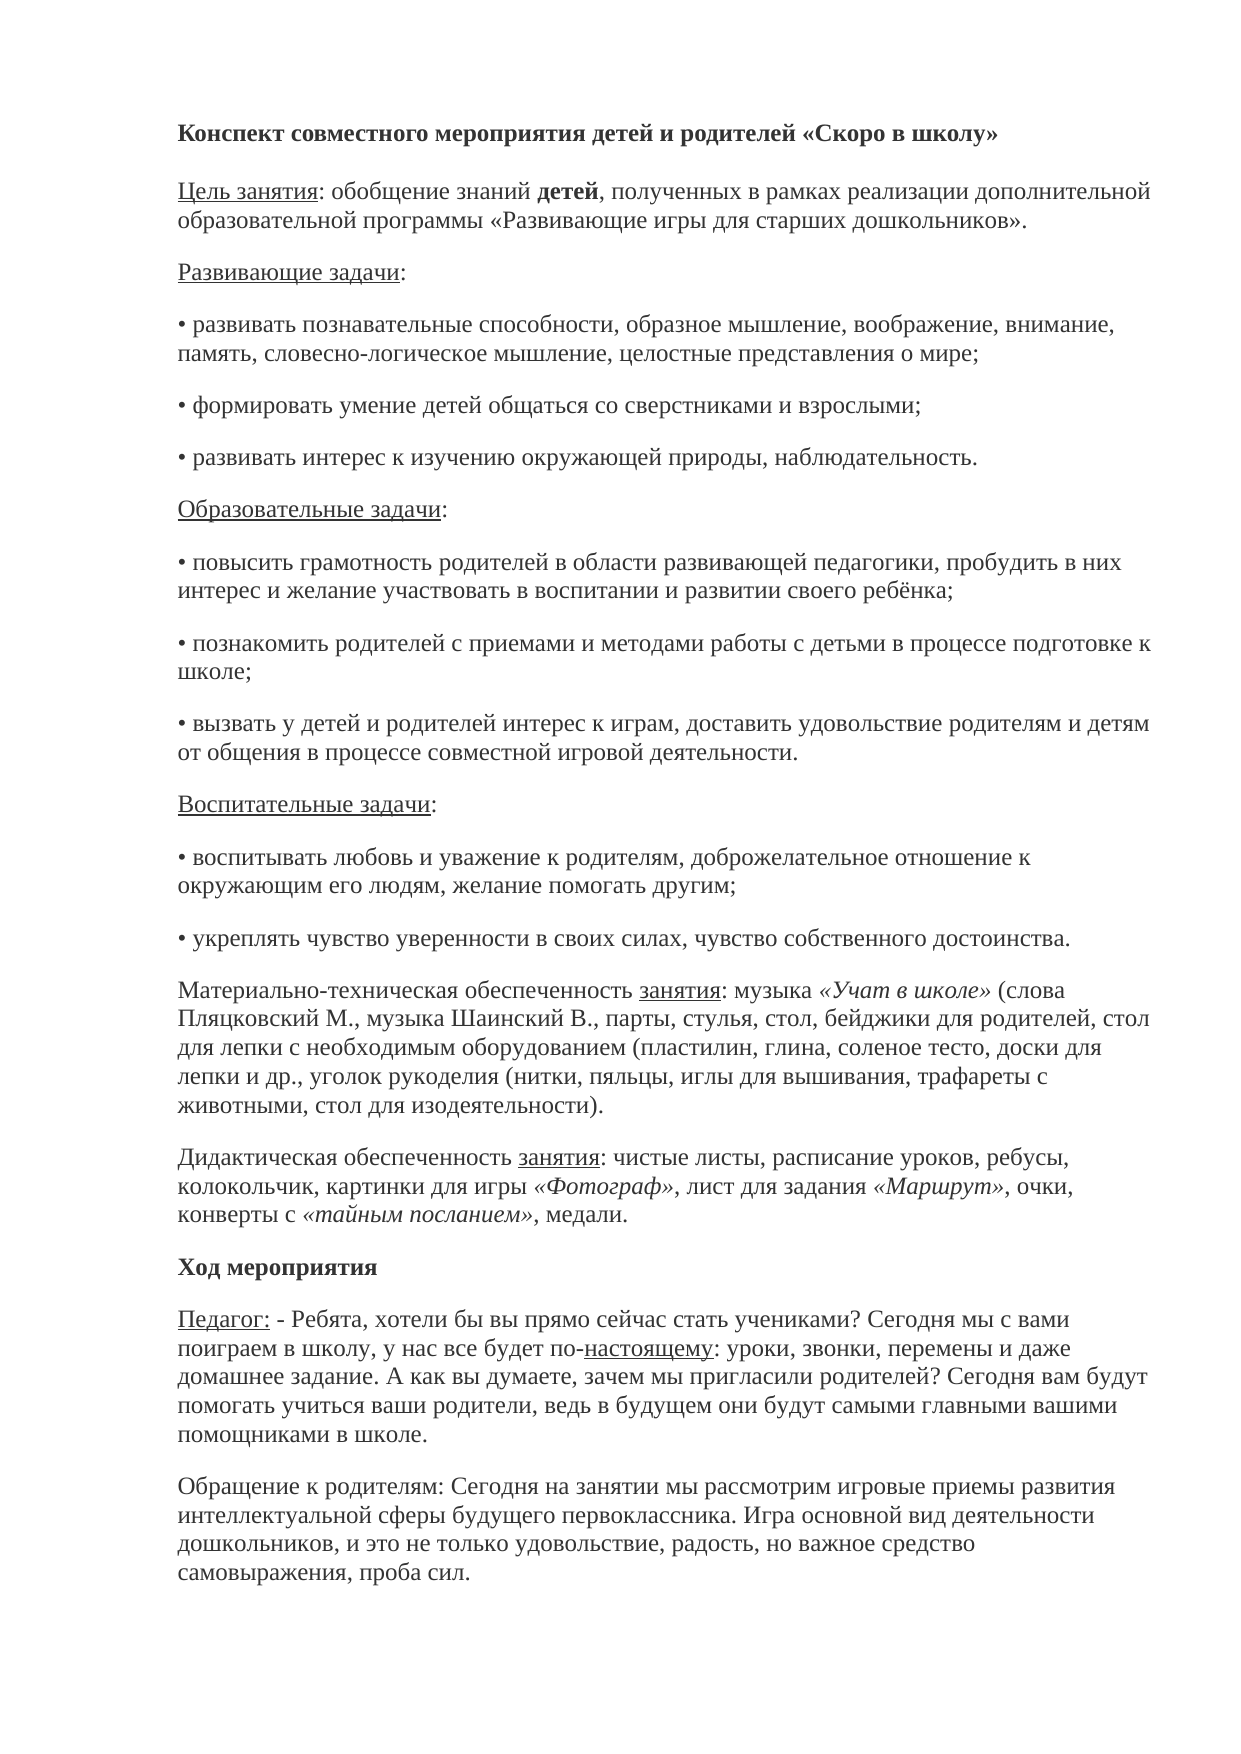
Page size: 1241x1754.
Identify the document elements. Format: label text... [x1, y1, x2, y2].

text Педагог: - Ребята, хотели бы вы прямо сейчас стать учениками? Сегодня мы с вами поиграем в школу, у нас все будет по-настоящему: уроки, звонки, перемены и даже домашнее задание. А как вы думаете, зачем мы пригласили родителей? Сегодня вам будут помогать учиться ваши родители, ведь в будущем они будут самыми главными вашими помощниками в школе. [177, 1304, 1152, 1448]
text • укреплять чувство уверенности в своих силах, чувство собственного достоинства. [177, 923, 1152, 951]
text Развивающие задачи: [177, 257, 1152, 286]
text • вызвать у детей и родителей интерес к играм, доставить удовольствие родителям и детям от общения в процессе совместной игровой деятельности. [177, 708, 1152, 766]
text Конспект совместного мероприятия детей и родителей «Скоро в школу» [177, 118, 1152, 147]
text Дидактическая обеспеченность занятия: чистые листы, расписание уроков, ребусы, колокольчик, картинки для игры «Фотограф», лист для задания «Маршрут», очки, конверты с «тайным посланием», медали. [177, 1142, 1152, 1228]
text • развивать интерес к изучению окружающей природы, наблюдательность. [177, 442, 1152, 471]
text Образовательные задачи: [177, 494, 1152, 523]
text • повысить грамотность родителей в области развивающей педагогики, пробудить в них интерес и желание участвовать в воспитании и развитии своего ребёнка; [177, 547, 1152, 604]
text • познакомить родителей с приемами и методами работы с детьми в процессе подготовке к школе; [177, 628, 1152, 685]
text Ход мероприятия [177, 1252, 1152, 1280]
text Воспитательные задачи: [177, 789, 1152, 818]
text • развивать познавательные способности, образное мышление, воображение, внимание, память, словесно-логическое мышление, целостные представления о мире; [177, 309, 1152, 367]
text • воспитывать любовь и уважение к родителям, доброжелательное отношение к окружающим его людям, желание помогать другим; [177, 842, 1152, 899]
text Обращение к родителям: Сегодня на занятии мы рассмотрим игровые приемы развития интеллектуальной сферы будущего первоклассника. Игра основной вид деятельности дошкольников, и это не только удовольствие, радость, но важное средство самовыражения, проба сил. [177, 1471, 1152, 1586]
text Материально-техническая обеспеченность занятия: музыка «Учат в школе» (слова Пляцковский М., музыка Шаинский В., парты, стулья, стол, бейджики для родителей, стол для лепки с необходимым оборудованием (пластилин, глина, соленое тесто, доски для лепки и др., уголок рукоделия (нитки, пяльцы, иглы для вышивания, трафареты с животными, стол для изодеятельности). [177, 975, 1152, 1118]
text • формировать умение детей общаться со сверстниками и взрослыми; [177, 390, 1152, 419]
text Цель занятия: обобщение знаний детей, полученных в рамках реализации дополнительной образовательной программы «Развивающие игры для старших дошкольников». [177, 176, 1152, 233]
